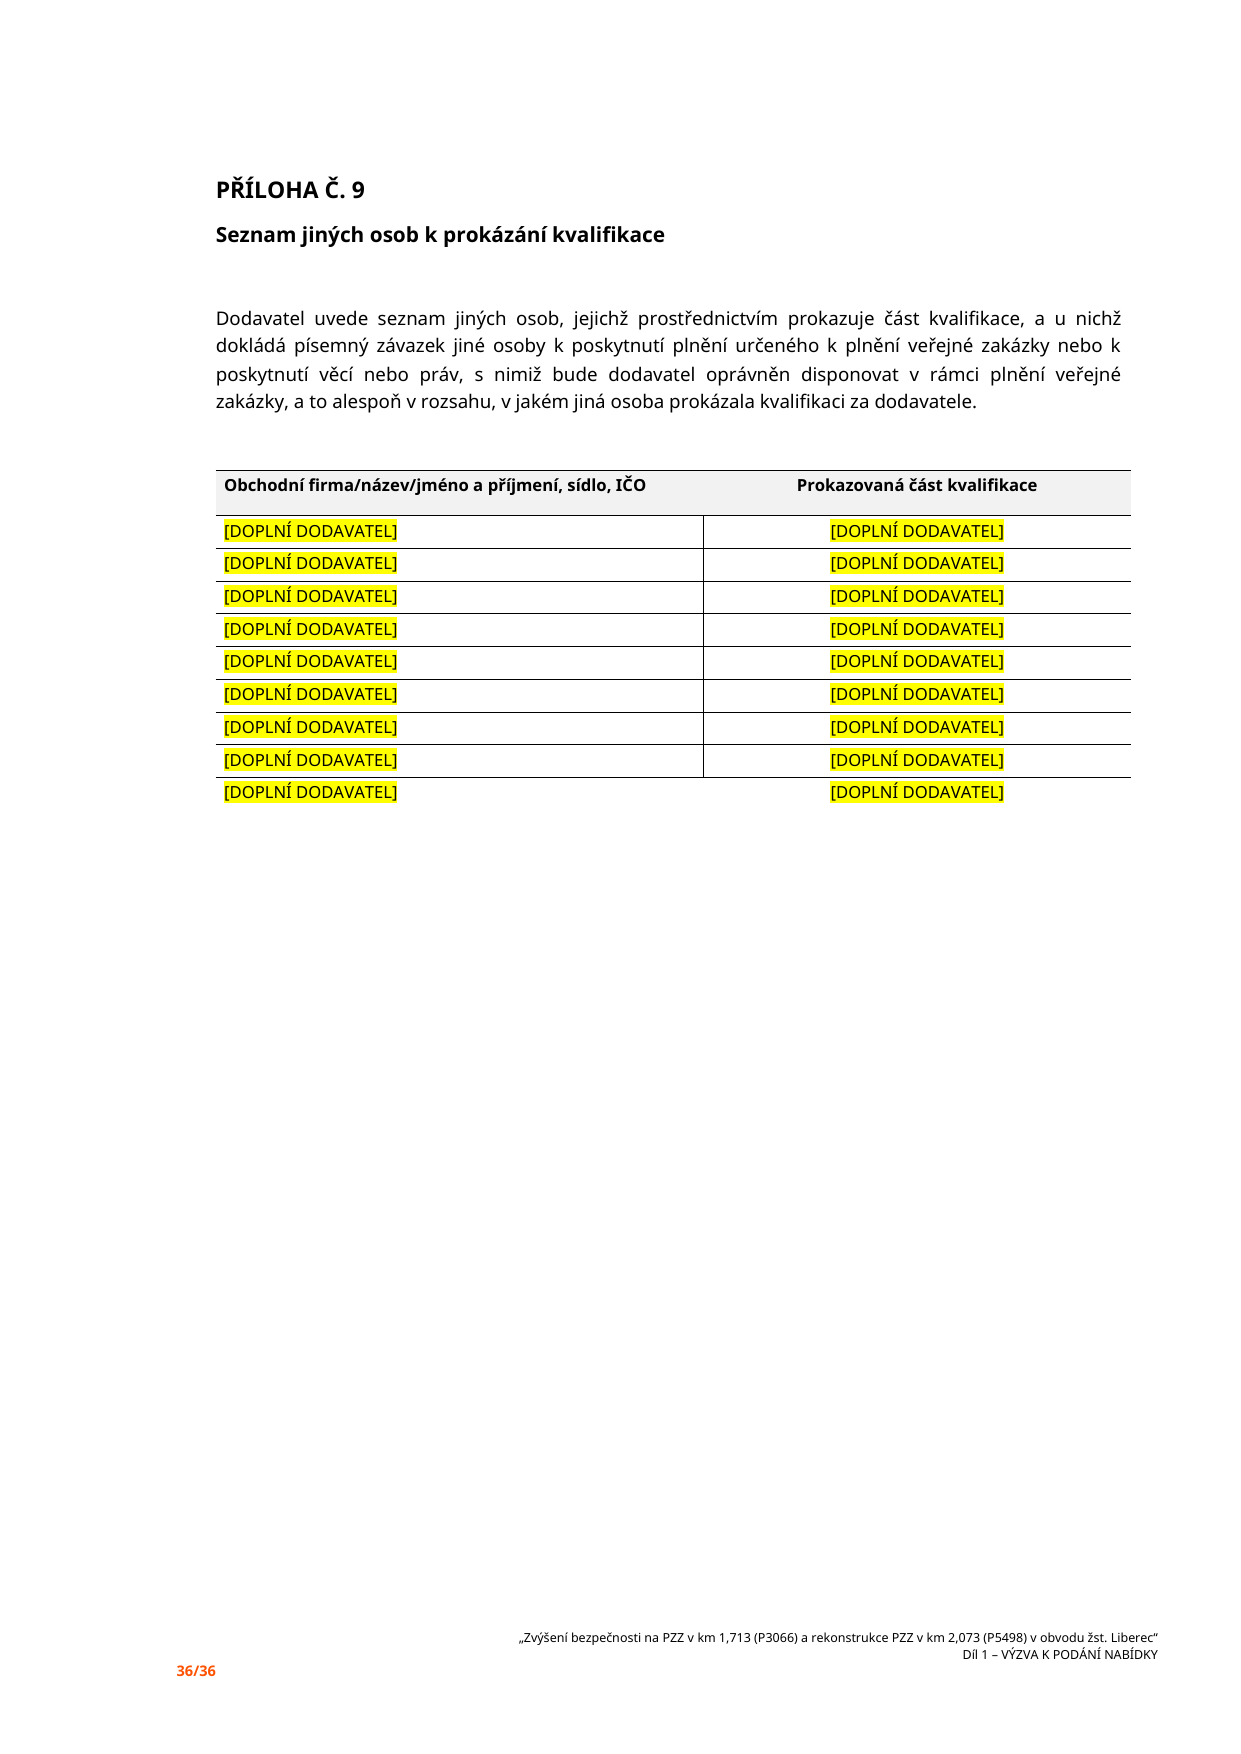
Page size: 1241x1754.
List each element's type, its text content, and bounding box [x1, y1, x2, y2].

table_cell [DOPLNÍ DODAVATEL] [216, 778, 703, 809]
table_cell [DOPLNÍ DODAVATEL] [704, 516, 1131, 548]
table_cell [DOPLNÍ DODAVATEL] [216, 582, 703, 613]
table_cell [DOPLNÍ DODAVATEL] [703, 778, 1131, 809]
text Seznam jiných osob k prokázání kvalifikace [216, 221, 1122, 249]
table_cell [DOPLNÍ DODAVATEL] [704, 549, 1131, 581]
table_cell [DOPLNÍ DODAVATEL] [704, 745, 1131, 777]
table_cell [DOPLNÍ DODAVATEL] [216, 745, 703, 777]
table_cell [DOPLNÍ DODAVATEL] [216, 647, 703, 679]
table_cell [DOPLNÍ DODAVATEL] [216, 516, 703, 548]
table_cell [DOPLNÍ DODAVATEL] [216, 549, 703, 581]
table_cell [DOPLNÍ DODAVATEL] [704, 680, 1131, 711]
table_cell [DOPLNÍ DODAVATEL] [704, 713, 1131, 744]
table_cell [DOPLNÍ DODAVATEL] [216, 680, 703, 711]
text Příloha č. 9 [216, 174, 1122, 205]
table_header Prokazovaná část kvalifikace [703, 471, 1131, 515]
table_cell [DOPLNÍ DODAVATEL] [216, 713, 703, 744]
table_header Obchodní firma/název/jméno a příjmení, sídlo, IČO [216, 471, 703, 515]
table_cell [DOPLNÍ DODAVATEL] [704, 582, 1131, 613]
text Dodavatel uvede seznam jiných osob, jejichž prostřednictvím prokazuje část kvalifikace, a u nichž dokládá písemný závazek jiné osoby k poskytnutí plnění určeného k plnění veřejné zakázky nebo k poskytnutí věcí nebo práv, s nimiž bude dodavatel oprávněn disponovat v rámci plnění veřejné zakázky, a to alespoň v rozsahu, v jakém jiná osoba prokázala kvalifikaci za dodavatele. [216, 305, 1122, 414]
table_cell [DOPLNÍ DODAVATEL] [704, 647, 1131, 679]
table_cell [DOPLNÍ DODAVATEL] [704, 614, 1131, 646]
table_cell [DOPLNÍ DODAVATEL] [216, 614, 703, 646]
